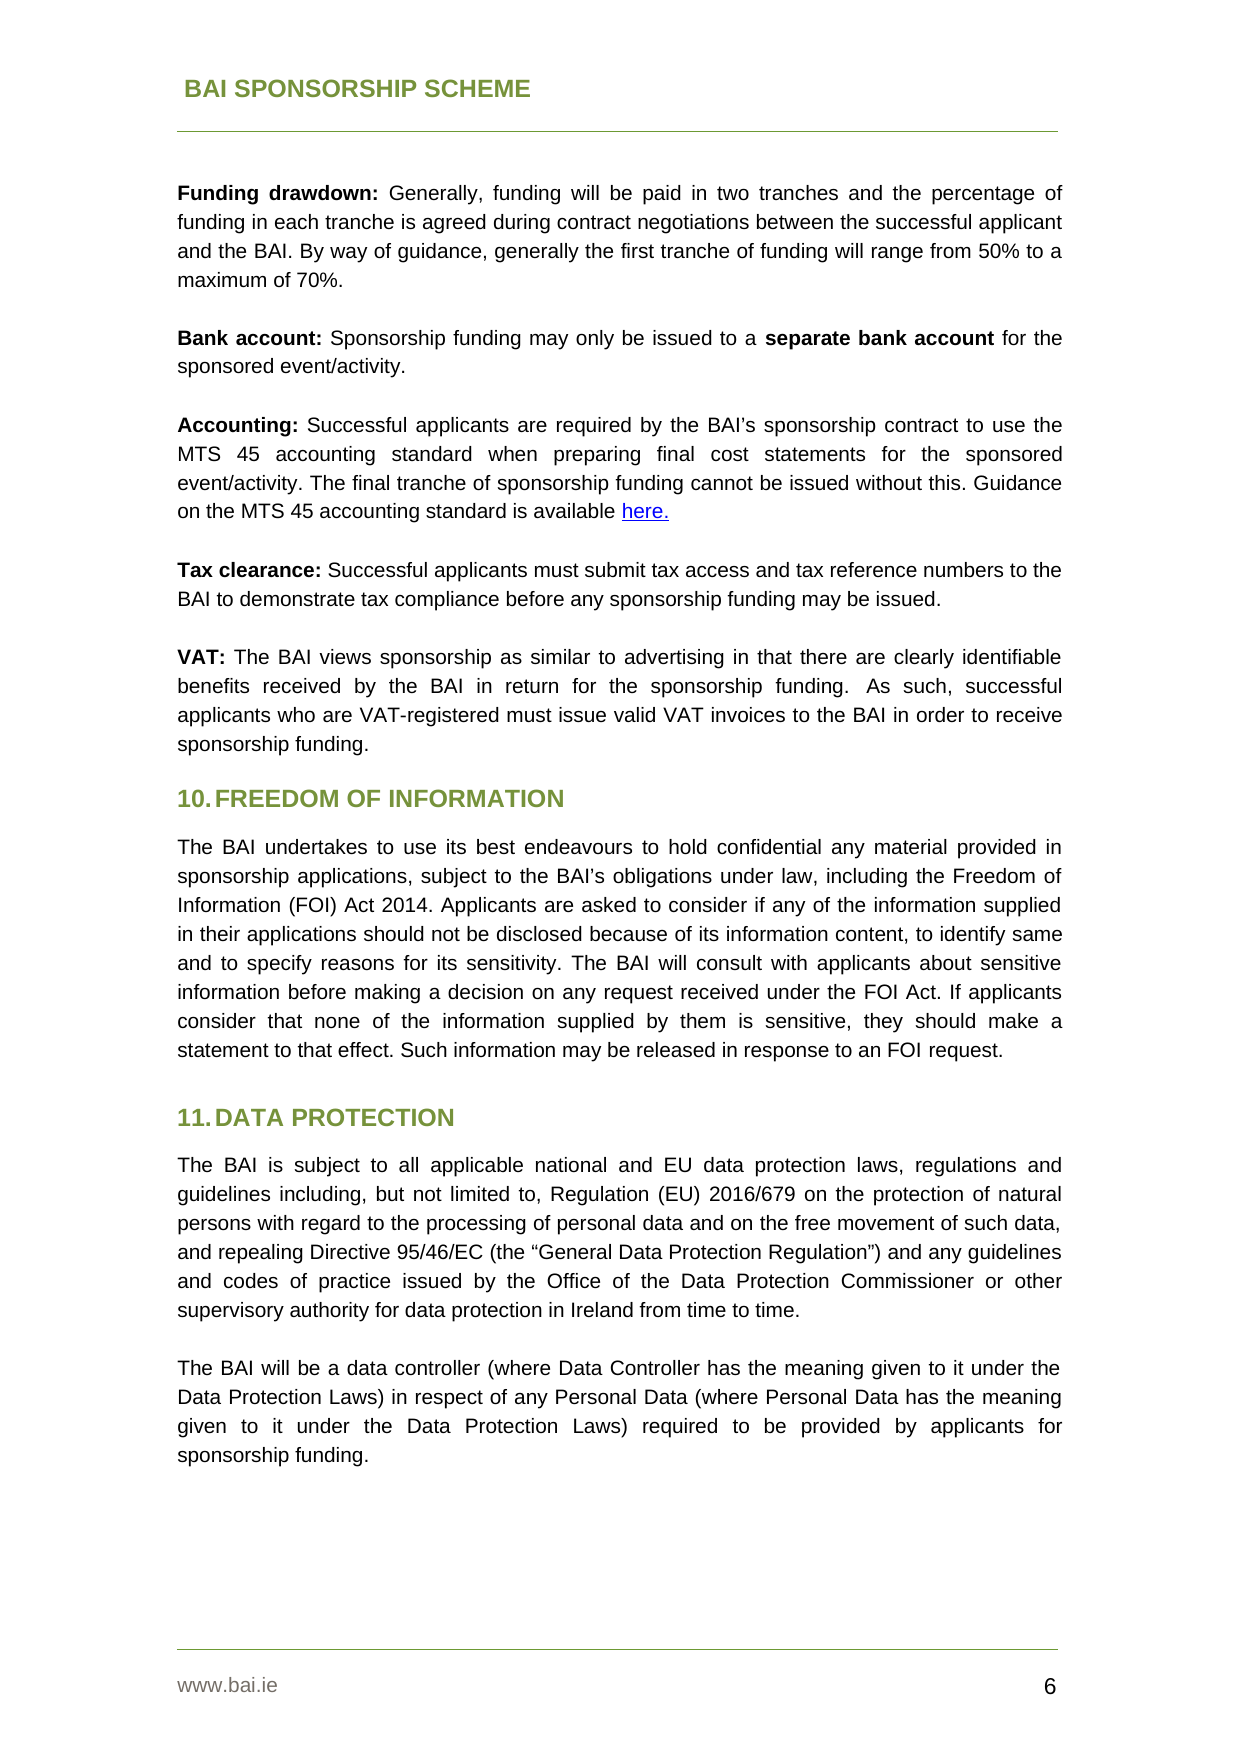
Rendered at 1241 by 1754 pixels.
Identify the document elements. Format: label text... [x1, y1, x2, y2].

text The BAI will be a data controller (where Data Controller has the meaning given to it under the Data Protection Laws) in respect of any Personal Data (where Personal Data has the meaning given to it under the Data Protection Laws) required to be provided by applicants for sponsorship funding. [177, 1356, 1063, 1467]
text Accounting: Successful applicants are required by the BAI’s sponsorship contract to use the MTS 45 accounting standard when preparing final cost statements for the sponsored event/activity. The final tranche of sponsorship funding cannot be issued without this. Guidance on the MTS 45 accounting standard is available here. [177, 412, 1064, 523]
text Bank account: Sponsorship funding may only be issued to a separate bank account for the sponsored event/activity. [177, 325, 1063, 378]
subtitle FREEDOM OF INFORMATION [177, 784, 1148, 813]
text The BAI is subject to all applicable national and EU data protection laws, regulations and guidelines including, but not limited to, Regulation (EU) 2016/679 on the protection of natural persons with regard to the processing of personal data and on the free movement of such data, and repealing Directive 95/46/EC (the “General Data Protection Regulation”) and any guidelines and codes of practice issued by the Office of the Data Protection Commissioner or other supervisory authority for data protection in Ireland from time to time. [177, 1153, 1063, 1322]
text The BAI undertakes to use its best endeavours to hold confidential any material provided in sponsorship applications, subject to the BAI’s obligations under law, including the Freedom of Information (FOI) Act 2014. Applicants are asked to consider if any of the information supplied in their applications should not be disclosed because of its information content, to identify same and to specify reasons for its sensitivity. The BAI will consult with applicants about sensitive information before making a decision on any request received under the FOI Act. If applicants consider that none of the information supplied by them is sensitive, they should make a statement to that effect. Such information may be released in response to an FOI request. [177, 835, 1063, 1062]
text VAT: The BAI views sponsorship as similar to advertising in that there are clearly identifiable benefits received by the BAI in return for the sponsorship funding. As such, successful applicants who are VAT-registered must issue valid VAT invoices to the BAI in order to receive sponsorship funding. [177, 645, 1063, 756]
text Tax clearance: Successful applicants must submit tax access and tax reference numbers to the BAI to demonstrate tax compliance before any sponsorship funding may be issued. [177, 557, 1063, 610]
subtitle DATA PROTECTION [177, 1103, 1148, 1131]
text Funding drawdown: Generally, funding will be paid in two tranches and the percentage of funding in each tranche is agreed during contract negotiations between the successful applicant and the BAI. By way of guidance, generally the first tranche of funding will range from 50% to a maximum of 70%. [177, 181, 1064, 292]
